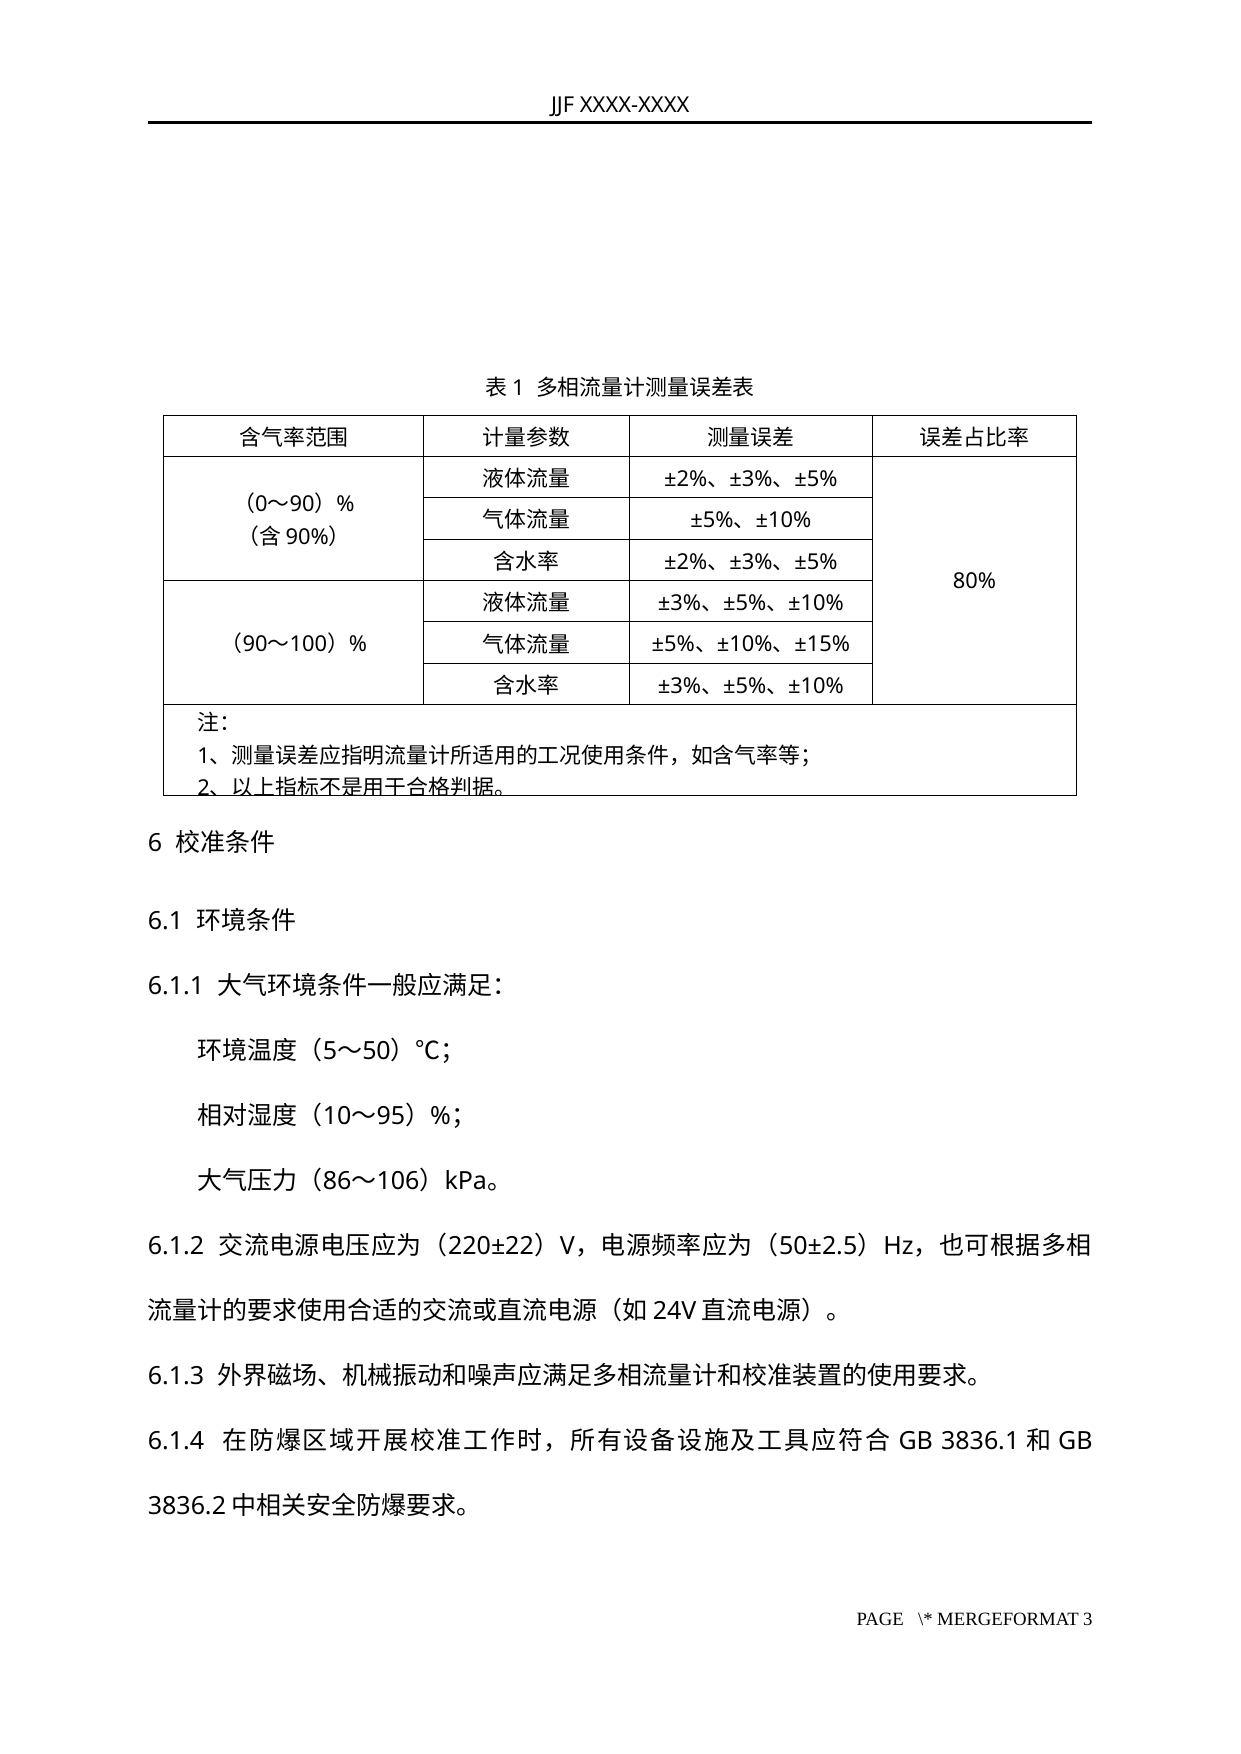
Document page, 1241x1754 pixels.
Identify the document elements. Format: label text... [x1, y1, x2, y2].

text 环境温度（5～50）℃； [148, 1016, 1092, 1081]
text 大气压力（86～106）kPa。 [148, 1146, 1092, 1211]
table_cell 注： 1、测量误差应指明流量计所适用的工况使用条件，如含气率等； 2、以上指标不是用于合格判据。 [164, 705, 1076, 795]
text 6.1.4 在防爆区域开展校准工作时，所有设备设施及工具应符合GB 3836.1和GB 3836.2中相关安全防爆要求。 [148, 1406, 1092, 1536]
table_cell 含水率 [424, 540, 629, 580]
text 相对湿度（10～95）%； [148, 1081, 1092, 1146]
text 6.1 环境条件 [148, 886, 1092, 951]
table_cell 气体流量 [424, 498, 629, 538]
table_header 计量参数 [424, 416, 629, 456]
text 6.1.3 外界磁场、机械振动和噪声应满足多相流量计和校准装置的使用要求。 [148, 1341, 1092, 1406]
table_header 测量误差 [630, 416, 872, 456]
table_cell ±5%、±10%、±15% [630, 622, 872, 663]
table_cell ±2%、±3%、±5% [630, 457, 872, 497]
table_cell 含水率 [424, 664, 629, 704]
table_cell 气体流量 [424, 622, 629, 663]
table_cell 液体流量 [424, 457, 629, 497]
table_cell ±3%、±5%、±10% [630, 664, 872, 704]
table_cell （0～90）% （含90%） [164, 457, 423, 580]
table_header 误差占比率 [873, 416, 1076, 456]
text 6.1.1 大气环境条件一般应满足： [148, 951, 1092, 1016]
table_cell ±3%、±5%、±10% [630, 581, 872, 621]
text 6.1.2 交流电源电压应为（220±22）V，电源频率应为（50±2.5）Hz，也可根据多相流量计的要求使用合适的交流或直流电源（如24V直流电源）。 [148, 1211, 1092, 1341]
table_cell ±5%、±10% [630, 498, 872, 538]
table_header 含气率范围 [164, 416, 423, 456]
table_cell 液体流量 [424, 581, 629, 621]
text 表1 多相流量计测量误差表 [148, 369, 1092, 402]
table_cell ±2%、±3%、±5% [630, 540, 872, 580]
table_cell 80% [873, 457, 1076, 704]
text 6 校准条件 [148, 808, 1092, 873]
table_cell （90～100）% [164, 581, 423, 704]
